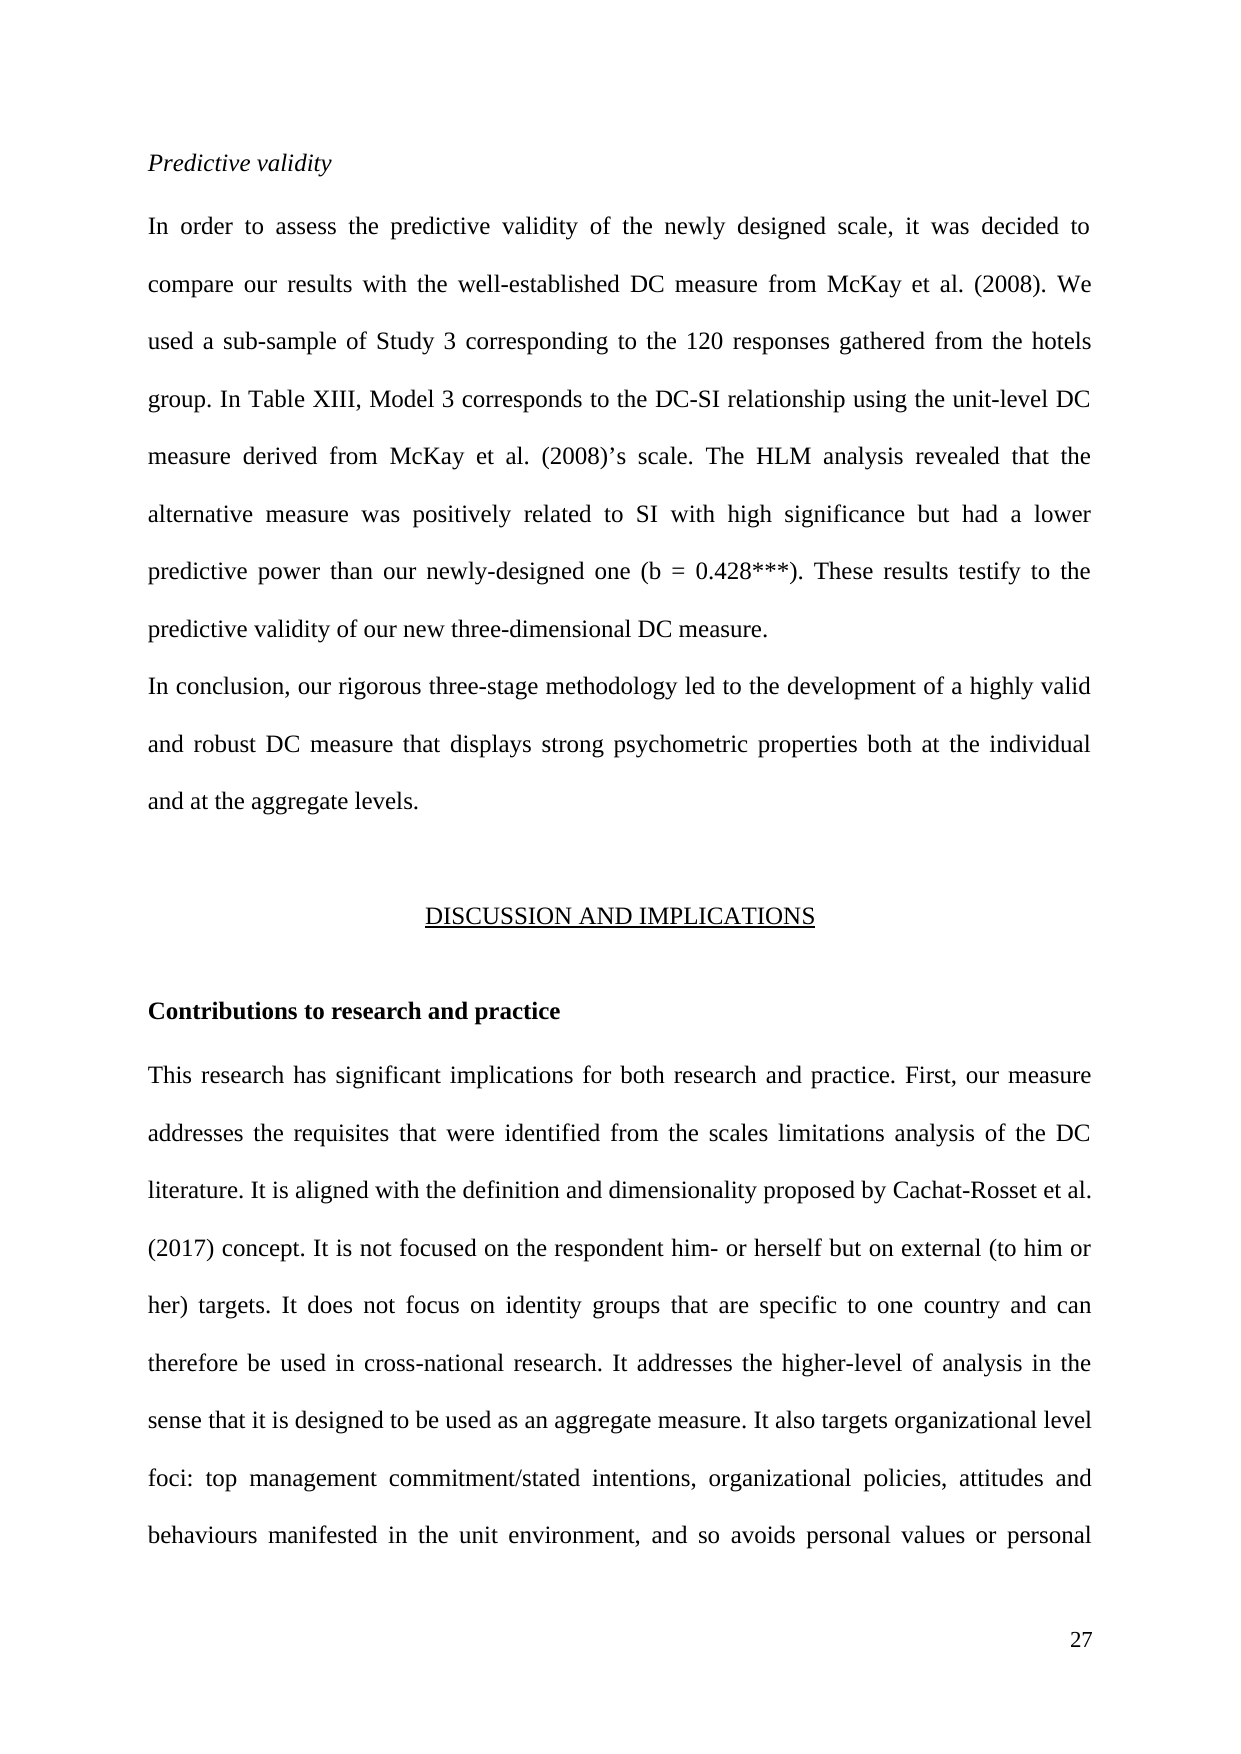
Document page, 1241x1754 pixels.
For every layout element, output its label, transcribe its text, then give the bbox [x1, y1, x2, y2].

text DISCUSSION AND IMPLICATIONS [148, 901, 1092, 930]
text In order to assess the predictive validity of the newly designed scale, it was decided to compare our results with the well-established DC measure from McKay et al. (2008). We used a sub-sample of Study 3 corresponding to the 120 responses gathered from the hotels group. In Table XIII, Model 3 corresponds to the DC-SI relationship using the unit-level DC measure derived from McKay et al. (2008)’s scale. The HLM analysis revealed that the alternative measure was positively related to SI with high significance but had a lower predictive power than our newly-designed one (b = 0.428***). These results testify to the predictive validity of our new three-dimensional DC measure. [148, 211, 1092, 643]
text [148, 1060, 1092, 1549]
subtitle Contributions to research and practice [148, 996, 1033, 1025]
text In conclusion, our rigorous three-stage methodology led to the development of a highly valid and robust DC measure that displays strong psychometric properties both at the individual and at the aggregate levels. [148, 671, 1092, 815]
subtitle Predictive validity [148, 148, 1033, 176]
